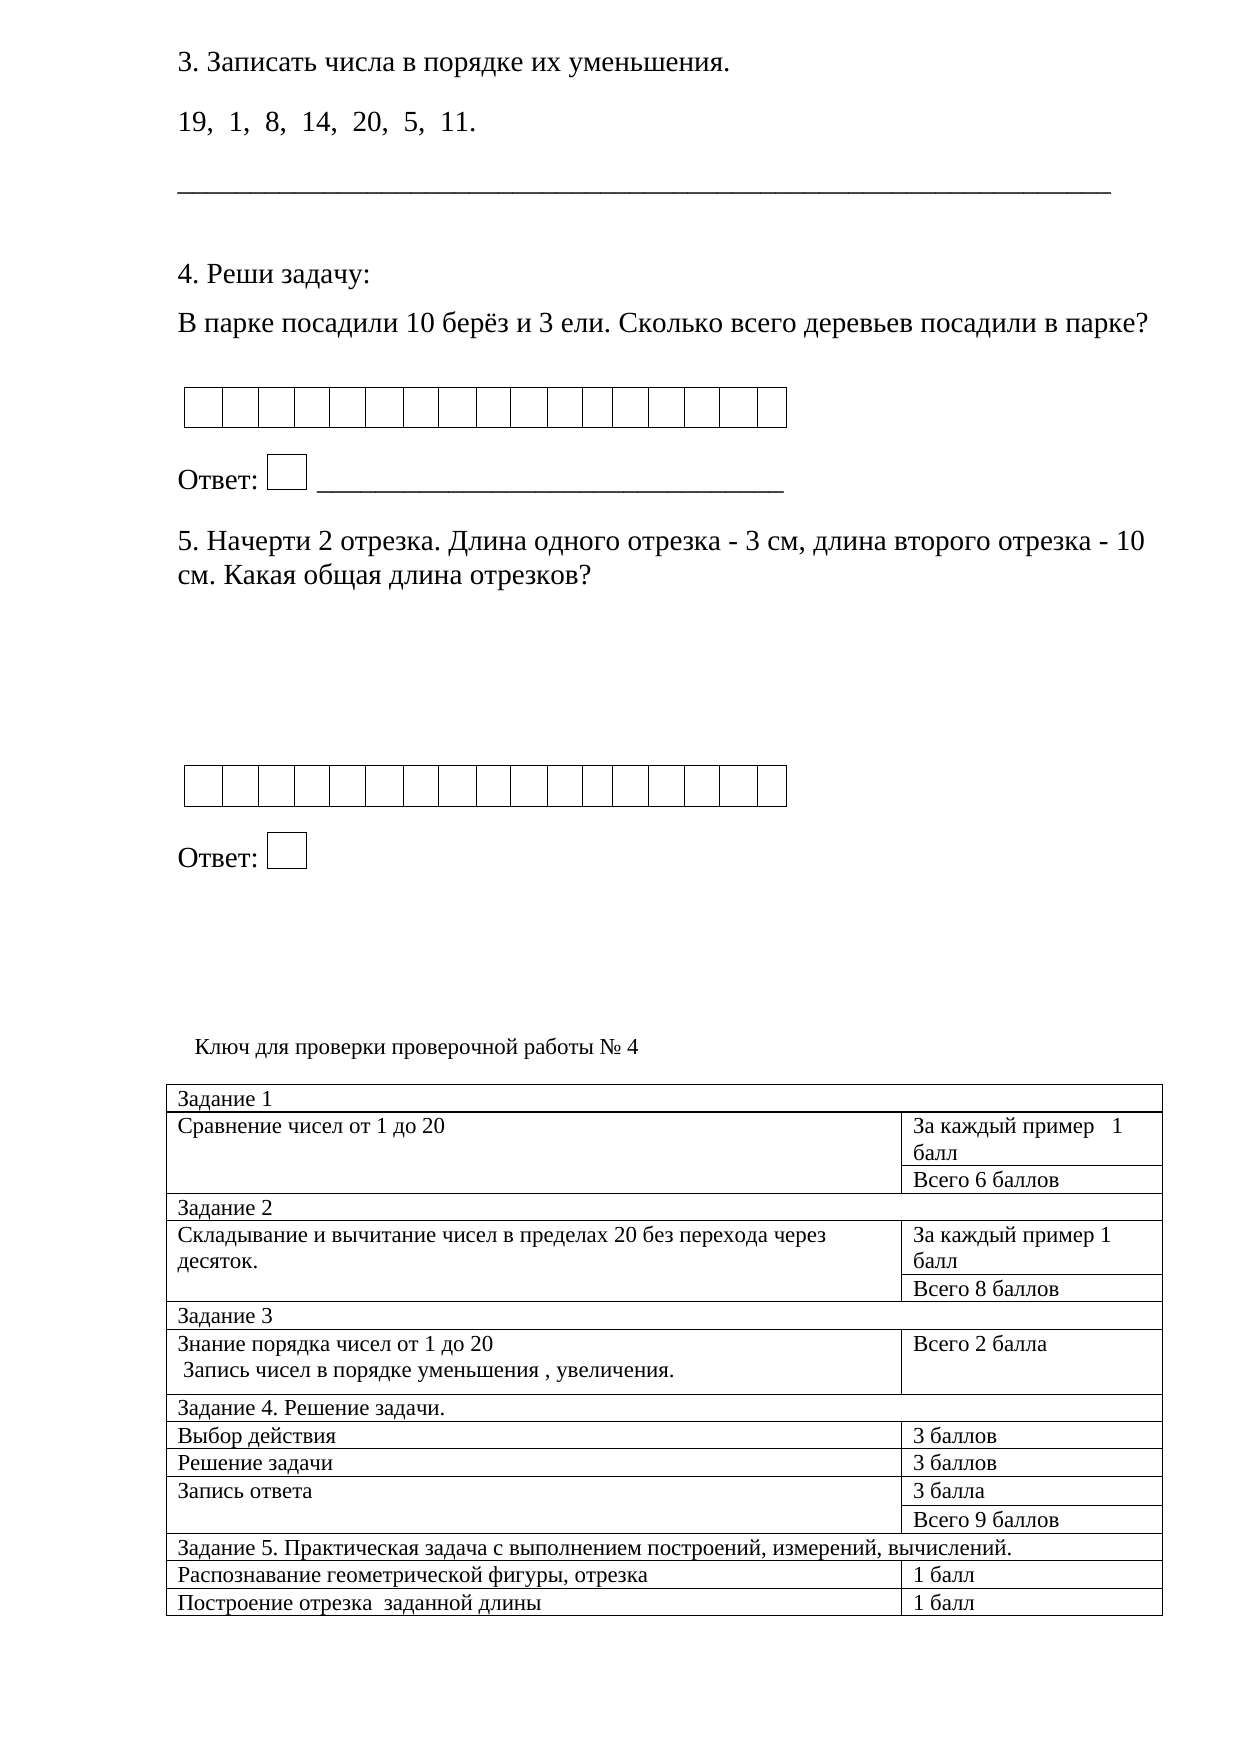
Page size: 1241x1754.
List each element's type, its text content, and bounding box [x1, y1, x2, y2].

table_header [613, 766, 648, 806]
table_header [511, 766, 547, 806]
table_header [295, 766, 329, 806]
table_cell Сравнение чисел от 1 до 20 [167, 1113, 901, 1193]
text ________________________________________________________________ [177, 163, 1152, 197]
table_header [366, 766, 403, 806]
table_cell Всего 6 баллов [902, 1166, 1162, 1193]
table_cell Запись ответа [167, 1477, 901, 1533]
table_header [477, 388, 510, 427]
table_header [223, 766, 258, 806]
text Ответ: [258, 840, 1152, 874]
table_header [548, 388, 582, 427]
text 4. Реши задачу: [177, 256, 1152, 289]
table_header [295, 388, 329, 427]
table_cell 1 балл [902, 1561, 1162, 1587]
table_cell 3 баллов [902, 1422, 1162, 1448]
table_header [366, 388, 403, 427]
table_header [720, 766, 757, 806]
table_header [583, 388, 612, 427]
table_header [720, 388, 757, 427]
table_cell Выбор действия [167, 1422, 901, 1448]
table_header [758, 388, 786, 427]
table_cell Распознавание геометрической фигуры, отрезка [167, 1561, 901, 1587]
table_header [511, 388, 547, 427]
table_header [758, 766, 786, 806]
table_cell Задание 2 [167, 1194, 1162, 1220]
text В парке посадили 10 берёз и 3 ели. Сколько всего деревьев посадили в парке? [177, 305, 1152, 367]
table_header [649, 388, 684, 427]
table_header [685, 766, 719, 806]
table_header [477, 766, 510, 806]
text 3. Записать числа в порядке их уменьшения. [177, 44, 1152, 78]
table_header [223, 388, 258, 427]
table_cell Знание порядка чисел от 1 до 20 Запись чисел в порядке уменьшения , увеличения. [167, 1330, 901, 1393]
table_header [330, 766, 365, 806]
table_header [330, 388, 365, 427]
table_cell Всего 9 баллов [902, 1506, 1162, 1533]
text 5. Начерти 2 отрезка. Длина одного отрезка - 3 см, длина второго отрезка - 10 см. Какая общая длина отрезков? [177, 523, 1152, 619]
text Ответ: ________________________________ [177, 462, 1152, 523]
table_cell 3 баллов [902, 1449, 1162, 1476]
table_header [583, 766, 612, 806]
table_cell За каждый пример 1 балл [902, 1113, 1162, 1165]
text Ключ для проверки проверочной работы № 4 [177, 1033, 1152, 1059]
table_cell Построение отрезка заданной длины [167, 1589, 901, 1615]
table_cell Задание 4. Решение задачи. [167, 1395, 1162, 1421]
table_cell За каждый пример 1 балл [902, 1221, 1162, 1274]
table_cell 3 балла [902, 1477, 1162, 1505]
table_cell Всего 2 балла [902, 1330, 1162, 1393]
table_header [685, 388, 719, 427]
table_cell Решение задачи [167, 1449, 901, 1476]
table_header Задание 1 [167, 1085, 1162, 1111]
table_header [439, 766, 476, 806]
table_cell 1 балл [902, 1589, 1162, 1615]
table_header [548, 766, 582, 806]
table_header [439, 388, 476, 427]
table_header [404, 766, 438, 806]
table_header [185, 766, 222, 806]
table_header [649, 766, 684, 806]
table_cell Задание 5. Практическая задача с выполнением построений, измерений, вычислений. [167, 1534, 1162, 1560]
text 19, 1, 8, 14, 20, 5, 11. [177, 104, 1152, 137]
table_header [259, 388, 294, 427]
table_header [613, 388, 648, 427]
table_cell Задание 3 [167, 1302, 1162, 1328]
table_cell Всего 8 баллов [902, 1275, 1162, 1301]
table_header [259, 766, 294, 806]
table_header [185, 388, 222, 427]
table_cell Складывание и вычитание чисел в пределах 20 без перехода через десяток. [167, 1221, 901, 1301]
table_header [404, 388, 438, 427]
